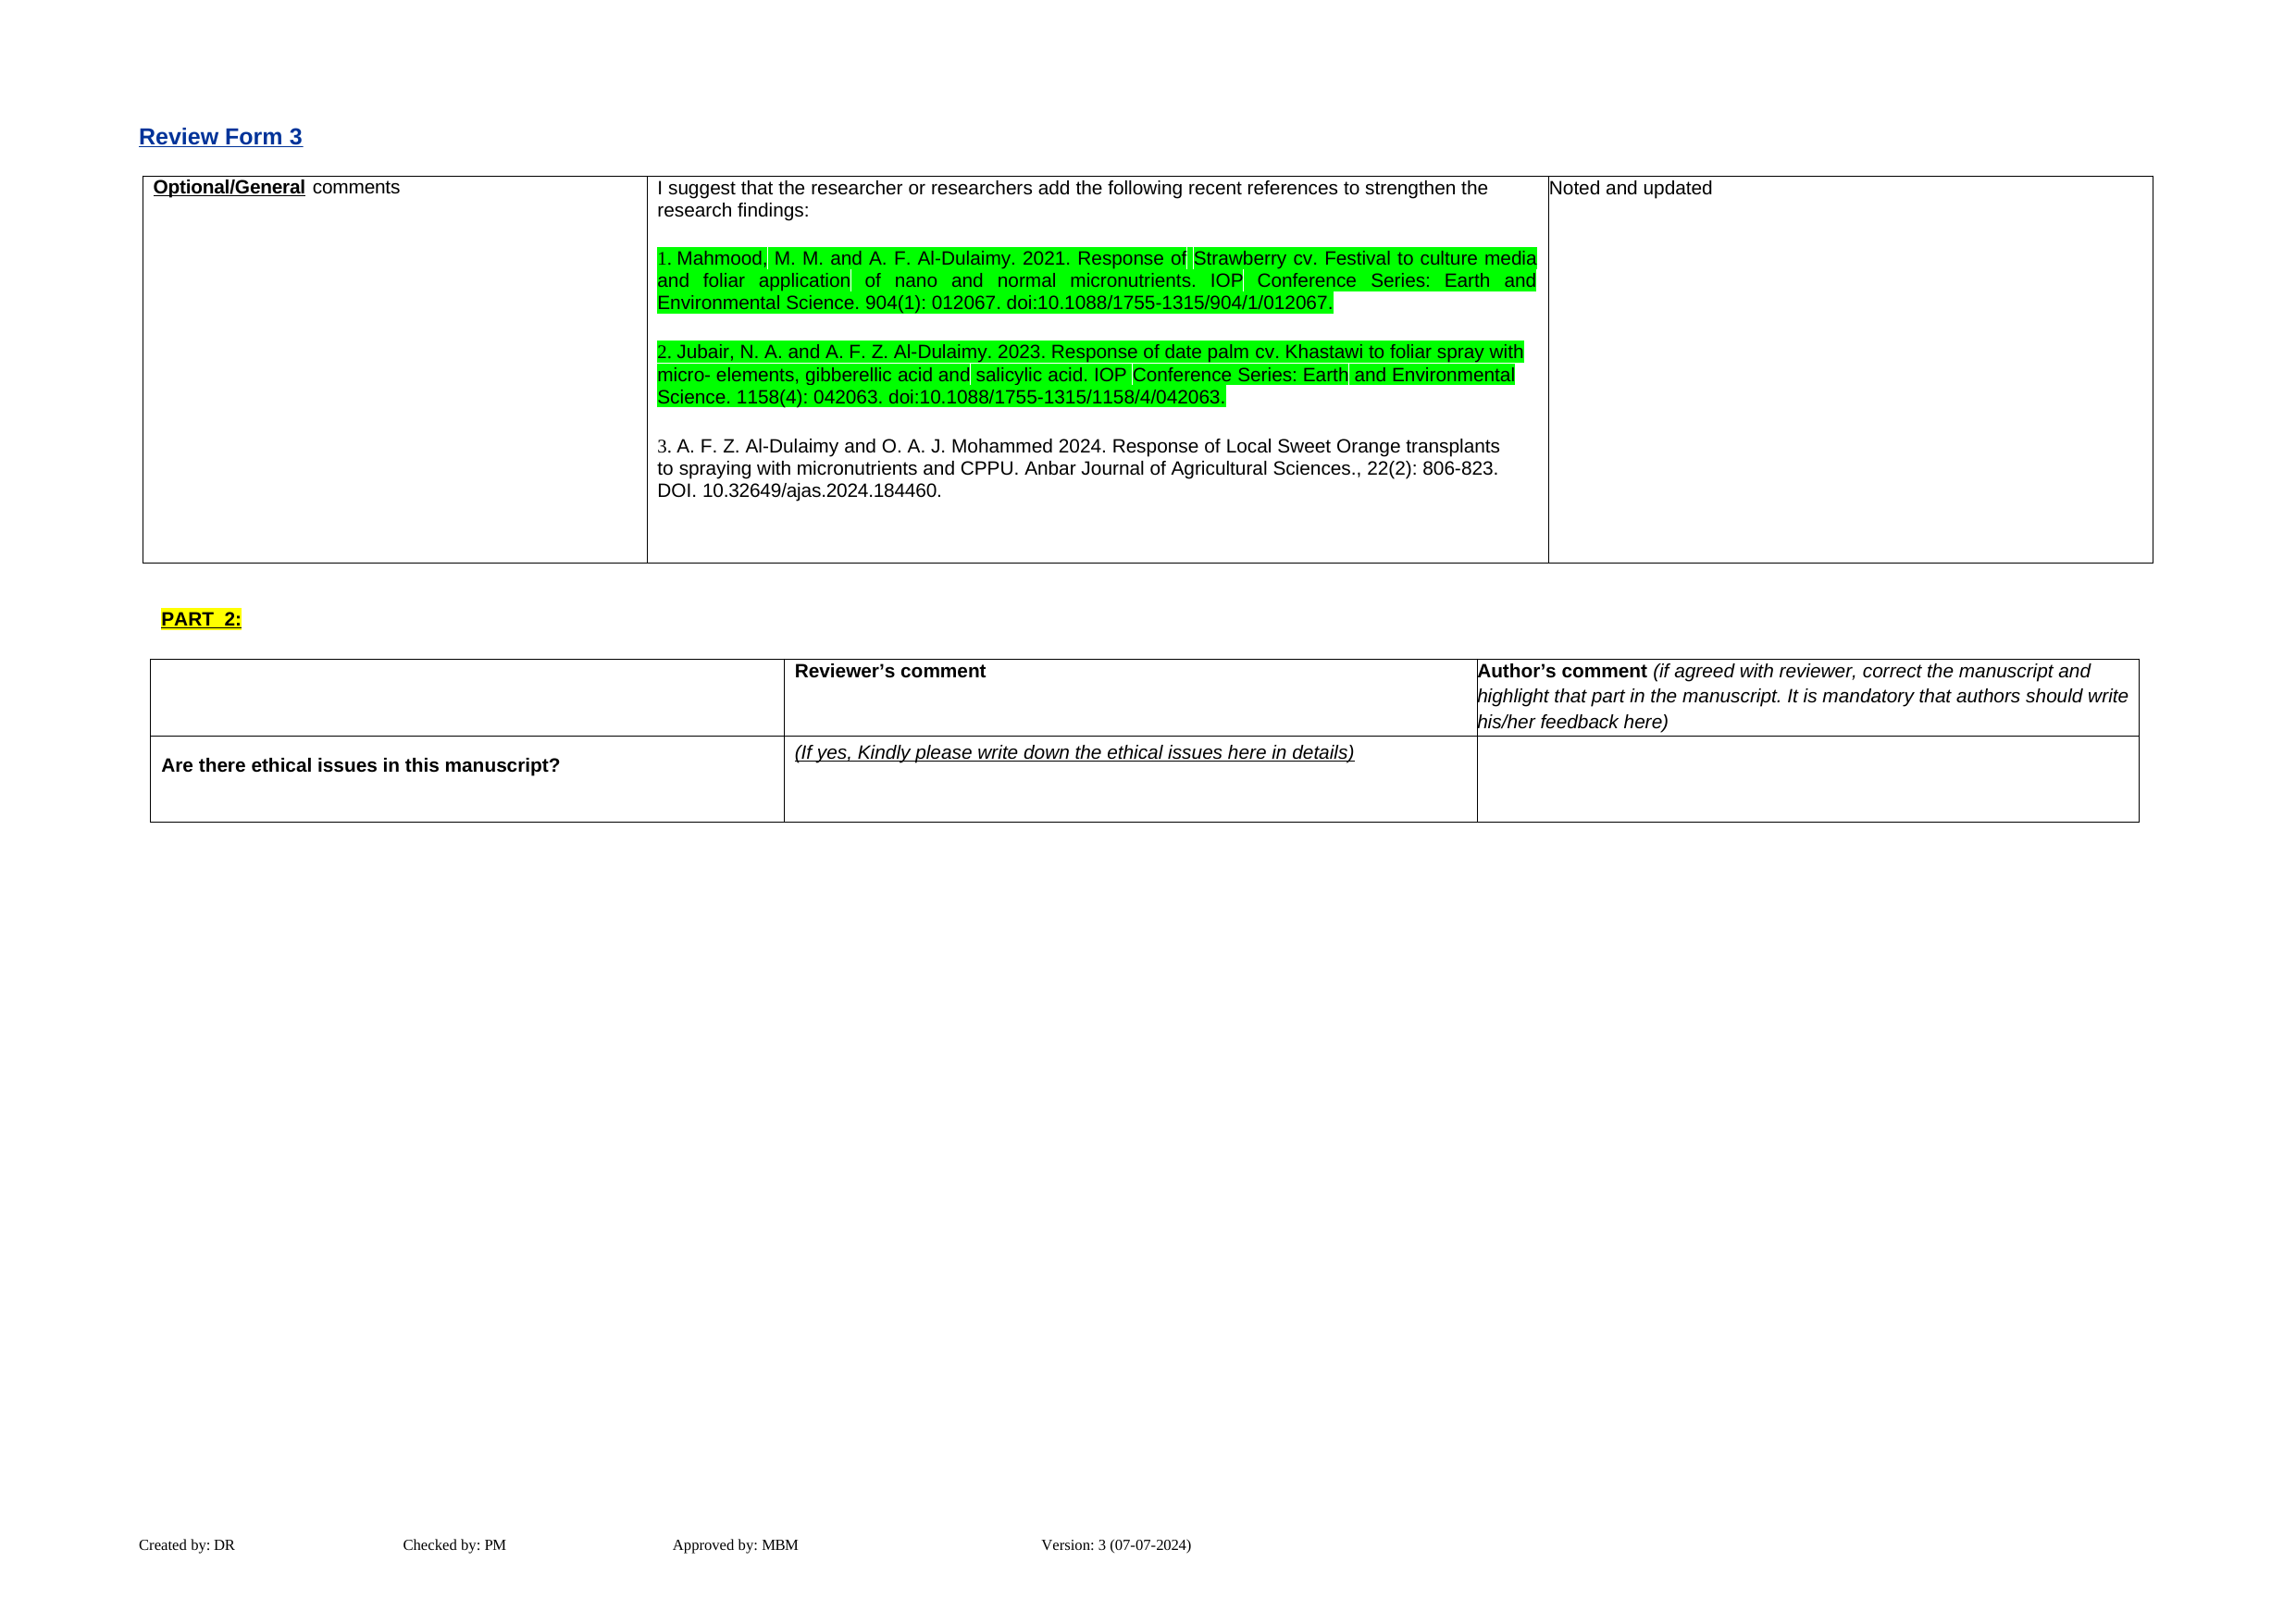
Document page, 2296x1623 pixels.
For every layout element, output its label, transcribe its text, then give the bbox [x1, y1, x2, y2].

table_cell [151, 660, 784, 736]
table_cell Optional/General comments [143, 177, 647, 563]
table_cell (If yes, Kindly please write down the ethical issues here in details) [785, 737, 1477, 822]
table_header PART 2: [151, 608, 2139, 659]
table_cell Noted and updated [1549, 177, 2153, 563]
table_cell Author’s comment (if agreed with reviewer, correct the manuscript and highlight that part in the manuscript. It is mandatory that authors should write his/her feedback here) [1478, 660, 2139, 736]
table_cell [1478, 737, 2139, 822]
table_cell Are there ethical issues in this manuscript? [151, 737, 784, 822]
table_cell I suggest that the researcher or researchers add the following recent references to strengthen the research findings: Mahmood, M. M. and A. F. Al-Dulaimy. 2021. Response of Strawberry cv. Festival to culture media and foliar application of nano and normal micronutrients. IOP Conference Series: Earth and Environmental Science. 904(1): 012067. doi:10.1088/1755-1315/904/1/012067. Jubair, N. A. and A. F. Z. Al-Dulaimy. 2023. Response of date palm cv. Khastawi to foliar spray with micro- elements, gibberellic acid and salicylic acid. IOP Conference Series: Earth and Environmental Science. 1158(4): 042063. doi:10.1088/1755-1315/1158/4/042063. A. F. Z. Al-Dulaimy and O. A. J. Mohammed 2024. Response of Local Sweet Orange transplants to spraying with micronutrients and CPPU. Anbar Journal of Agricultural Sciences., 22(2): 806-823. DOI. 10.32649/ajas.2024.184460. [648, 177, 1548, 563]
table_cell Reviewer’s comment [785, 660, 1477, 736]
